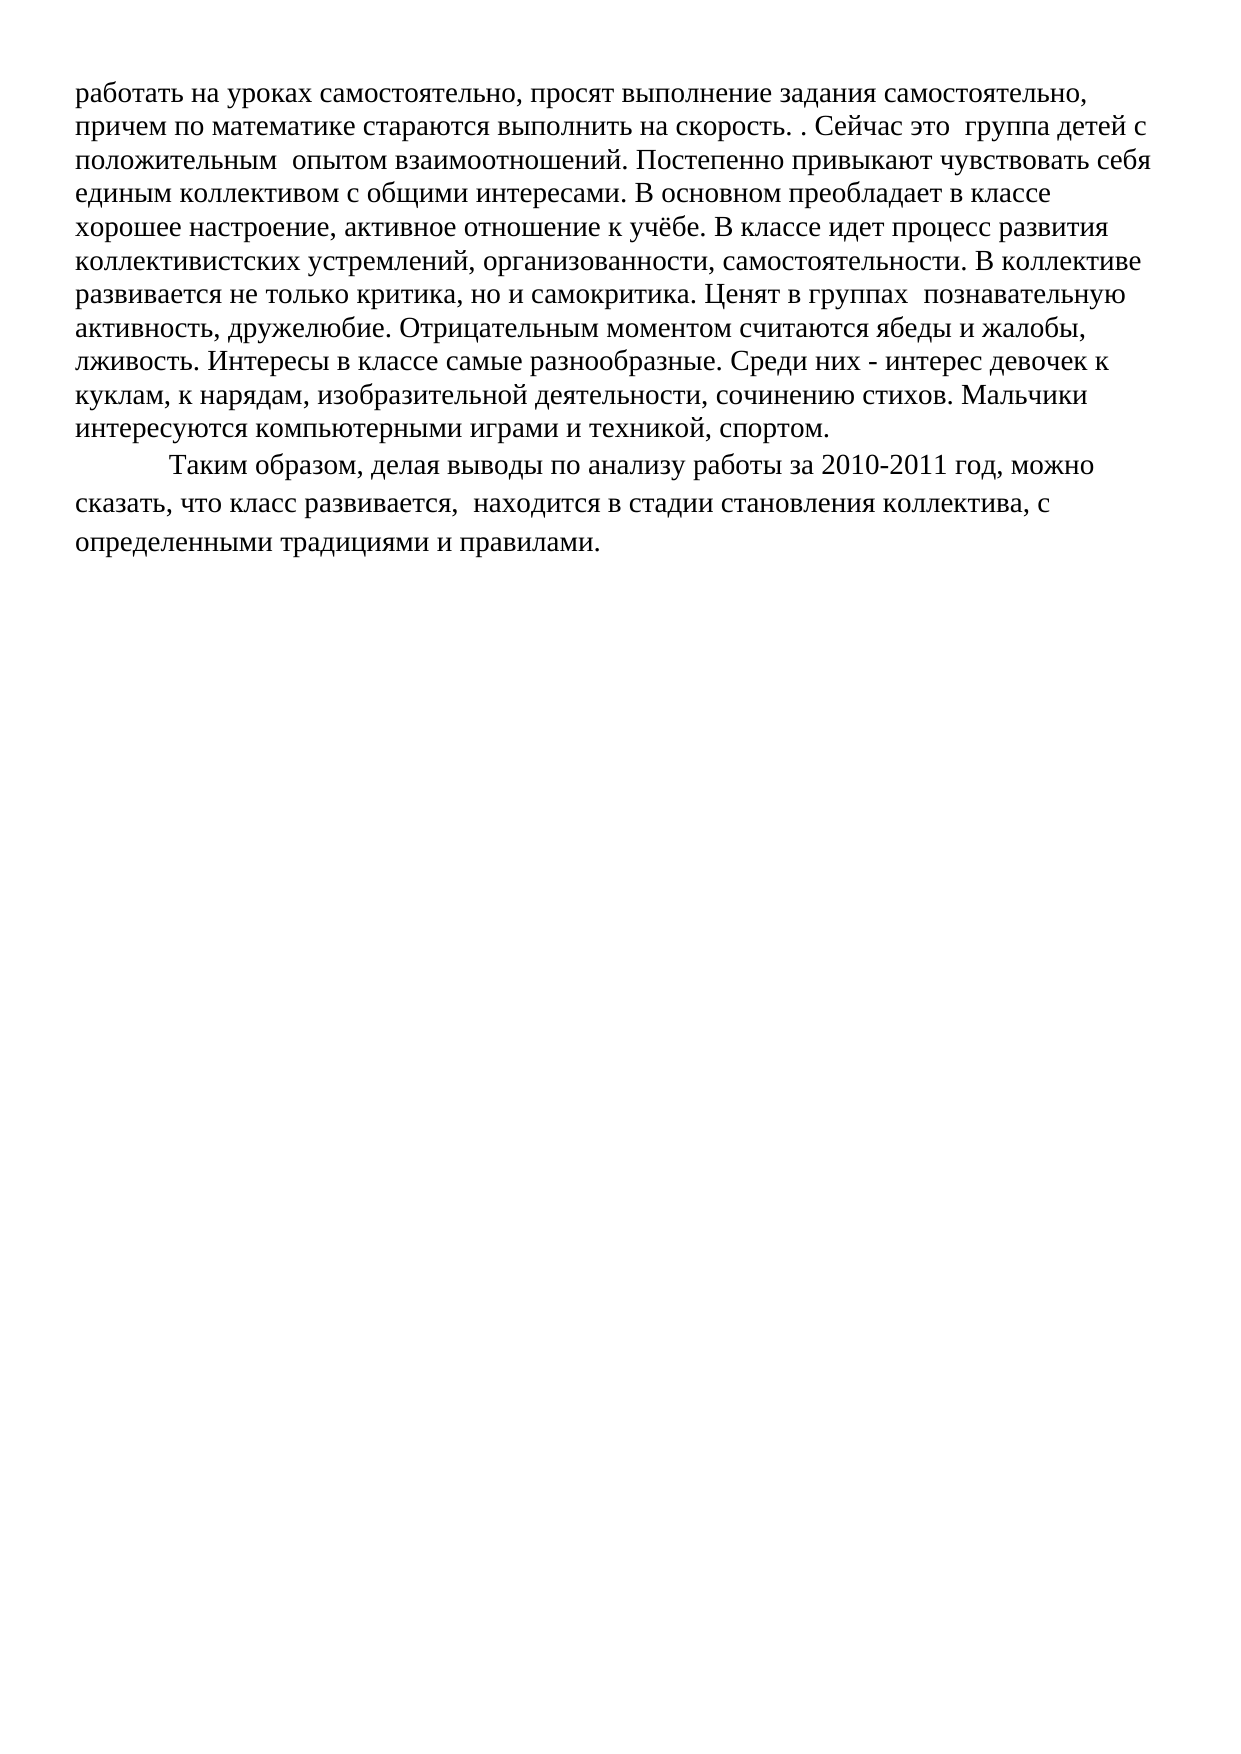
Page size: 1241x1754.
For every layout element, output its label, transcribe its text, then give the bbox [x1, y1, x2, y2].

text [75, 75, 1165, 444]
text Таким образом, делая выводы по анализу работы за 2010-2011 год, можно сказать, что класс развивается, находится в стадии становления коллектива, с определенными традициями и правилами. [75, 447, 1165, 558]
